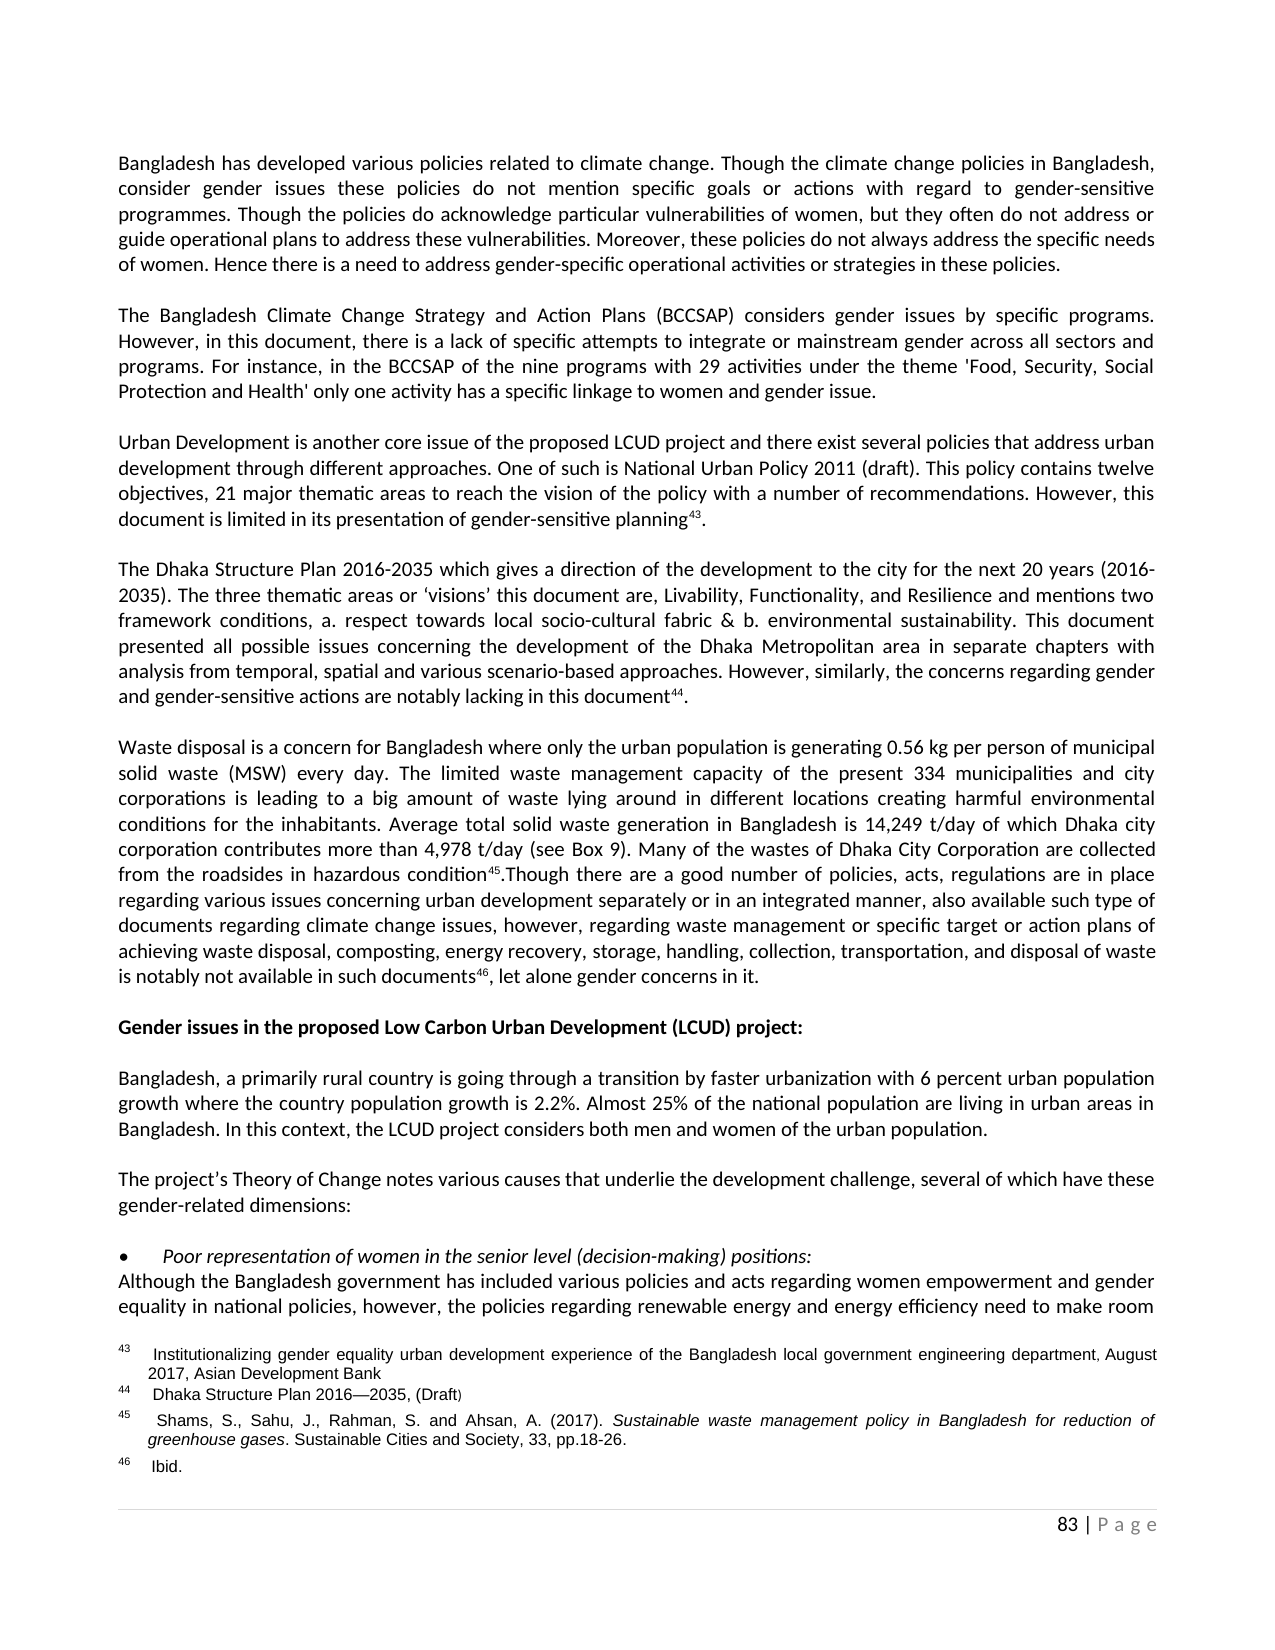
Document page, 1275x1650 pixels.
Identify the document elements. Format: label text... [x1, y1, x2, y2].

text Gender issues in the proposed Low Carbon Urban Development (LCUD) project: [118, 1014, 1157, 1039]
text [118, 1268, 1157, 1319]
text The Bangladesh Climate Change Strategy and Action Plans (BCCSAP) considers gender issues by specific programs. However, in this document, there is a lack of specific attempts to integrate or mainstream gender across all sectors and programs. For instance, in the BCCSAP of the nine programs with 29 activities under the theme 'Food, Security, Social Protection and Health' only one activity has a specific linkage to women and gender issue. [118, 302, 1157, 404]
text Bangladesh, a primarily rural country is going through a transition by faster urbanization with 6 percent urban population growth where the country population growth is 2.2%. Almost 25% of the national population are living in urban areas in Bangladesh. In this context, the LCUD project considers both men and women of the urban population. [118, 1065, 1157, 1141]
text The Dhaka Structure Plan 2016-2035 which gives a direction of the development to the city for the next 20 years (2016-2035). The three thematic areas or ‘visions’ this document are, Livability, Functionality, and Resilience and mentions two framework conditions, a. respect towards local socio-cultural fabric & b. environmental sustainability. This document presented all possible issues concerning the development of the Dhaka Metropolitan area in separate chapters with analysis from temporal, spatial and various scenario-based approaches. However, similarly, the concerns regarding gender and gender-sensitive actions are notably lacking in this document. [118, 557, 1157, 709]
text Urban Development is another core issue of the proposed LCUD project and there exist several policies that address urban development through different approaches. One of such is National Urban Policy 2011 (draft). This policy contains twelve objectives, 21 major thematic areas to reach the vision of the policy with a number of recommendations. However, this document is limited in its presentation of gender-sensitive planning. [118, 429, 1157, 531]
text • Poor representation of women in the senior level (decision-making) positions: [118, 1243, 1157, 1268]
text The project’s Theory of Change notes various causes that underlie the development challenge, several of which have these gender-related dimensions: [118, 1167, 1157, 1217]
text Bangladesh has developed various policies related to climate change. Though the climate change policies in Bangladesh, consider gender issues these policies do not mention specific goals or actions with regard to gender-sensitive programmes. Though the policies do acknowledge particular vulnerabilities of women, but they often do not address or guide operational plans to address these vulnerabilities. Moreover, these policies do not always address the specific needs of women. Hence there is a need to address gender-specific operational activities or strategies in these policies. [118, 150, 1157, 277]
